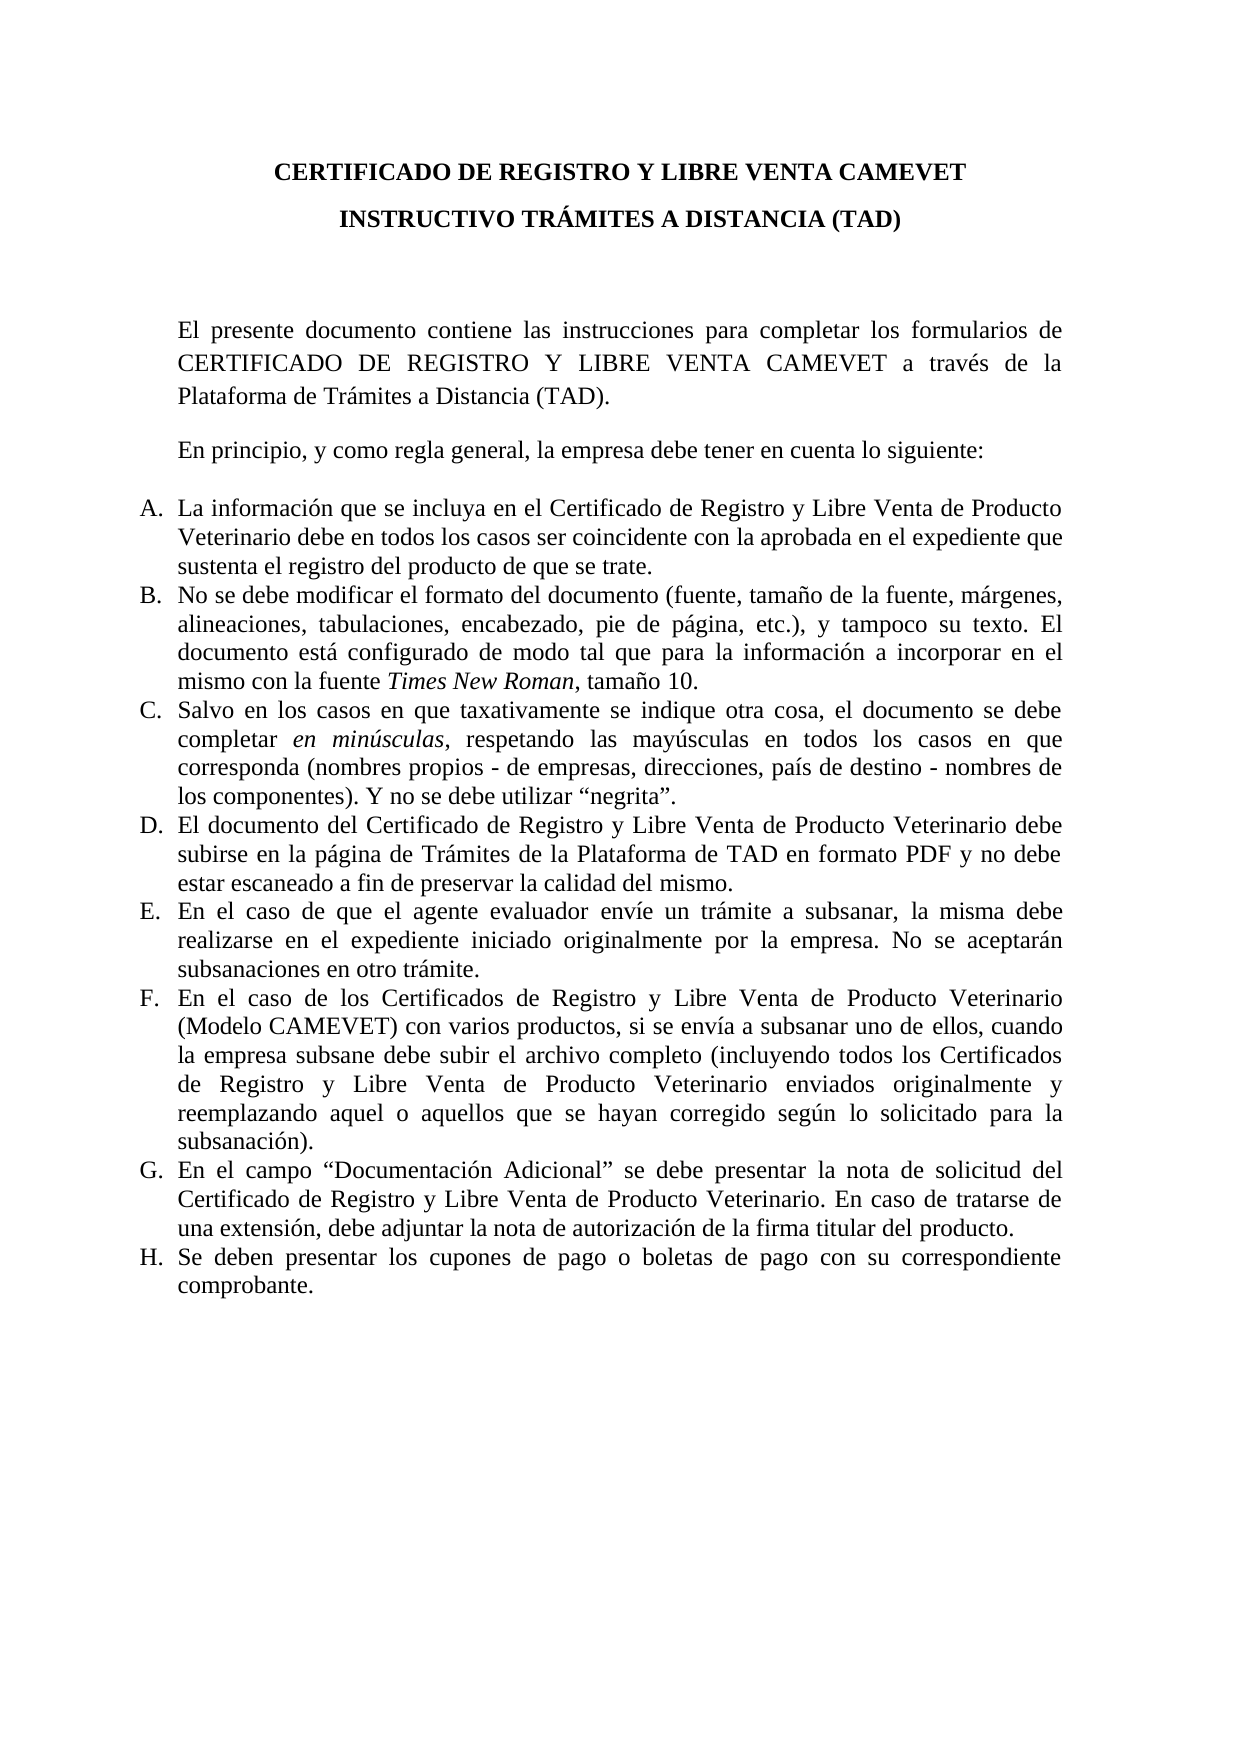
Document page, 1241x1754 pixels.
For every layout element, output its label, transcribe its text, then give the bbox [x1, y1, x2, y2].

text INSTRUCTIVO TRÁMITES A DISTANCIA (TAD) [177, 204, 1063, 233]
list Se deben presentar los cupones de pago o boletas de pago con su correspondiente comprobante. [139, 1242, 1063, 1299]
text El presente documento contiene las instrucciones para completar los formularios de CERTIFICADO DE REGISTRO Y LIBRE VENTA CAMEVET a través de la Plataforma de Trámites a Distancia (TAD). [177, 315, 1063, 410]
list El documento del Certificado de Registro y Libre Venta de Producto Veterinario debe subirse en la página de Trámites de la Plataforma de TAD en formato PDF y no debe estar escaneado a fin de preservar la calidad del mismo. [139, 810, 1063, 896]
list En el caso de los Certificados de Registro y Libre Venta de Producto Veterinario (Modelo CAMEVET) con varios productos, si se envía a subsanar uno de ellos, cuando la empresa subsane debe subir el archivo completo (incluyendo todos los Certificados de Registro y Libre Venta de Producto Veterinario enviados originalmente y reemplazando aquel o aquellos que se hayan corregido según lo solicitado para la subsanación). [139, 983, 1063, 1155]
text CERTIFICADO DE REGISTRO Y LIBRE VENTA CAMEVET [177, 157, 1063, 186]
text En principio, y como regla general, la empresa debe tener en cuenta lo siguiente: [177, 435, 1063, 464]
list La información que se incluya en el Certificado de Registro y Libre Venta de Producto Veterinario debe en todos los casos ser coincidente con la aprobada en el expediente que sustenta el registro del producto de que se trate. [139, 493, 1063, 580]
list No se debe modificar el formato del documento (fuente, tamaño de la fuente, márgenes, alineaciones, tabulaciones, encabezado, pie de página, etc.), y tampoco su texto. El documento está configurado de modo tal que para la información a incorporar en el mismo con la fuente Times New Roman, tamaño 10. [139, 580, 1063, 695]
list En el campo “Documentación Adicional” se debe presentar la nota de solicitud del Certificado de Registro y Libre Venta de Producto Veterinario. En caso de tratarse de una extensión, debe adjuntar la nota de autorización de la firma titular del producto. [139, 1155, 1063, 1241]
list Salvo en los casos en que taxativamente se indique otra cosa, el documento se debe completar en minúsculas, respetando las mayúsculas en todos los casos en que corresponda (nombres propios - de empresas, direcciones, país de destino - nombres de los componentes). Y no se debe utilizar “negrita”. [139, 695, 1063, 810]
list En el caso de que el agente evaluador envíe un trámite a subsanar, la misma debe realizarse en el expediente iniciado originalmente por la empresa. No se aceptarán subsanaciones en otro trámite. [139, 896, 1063, 983]
